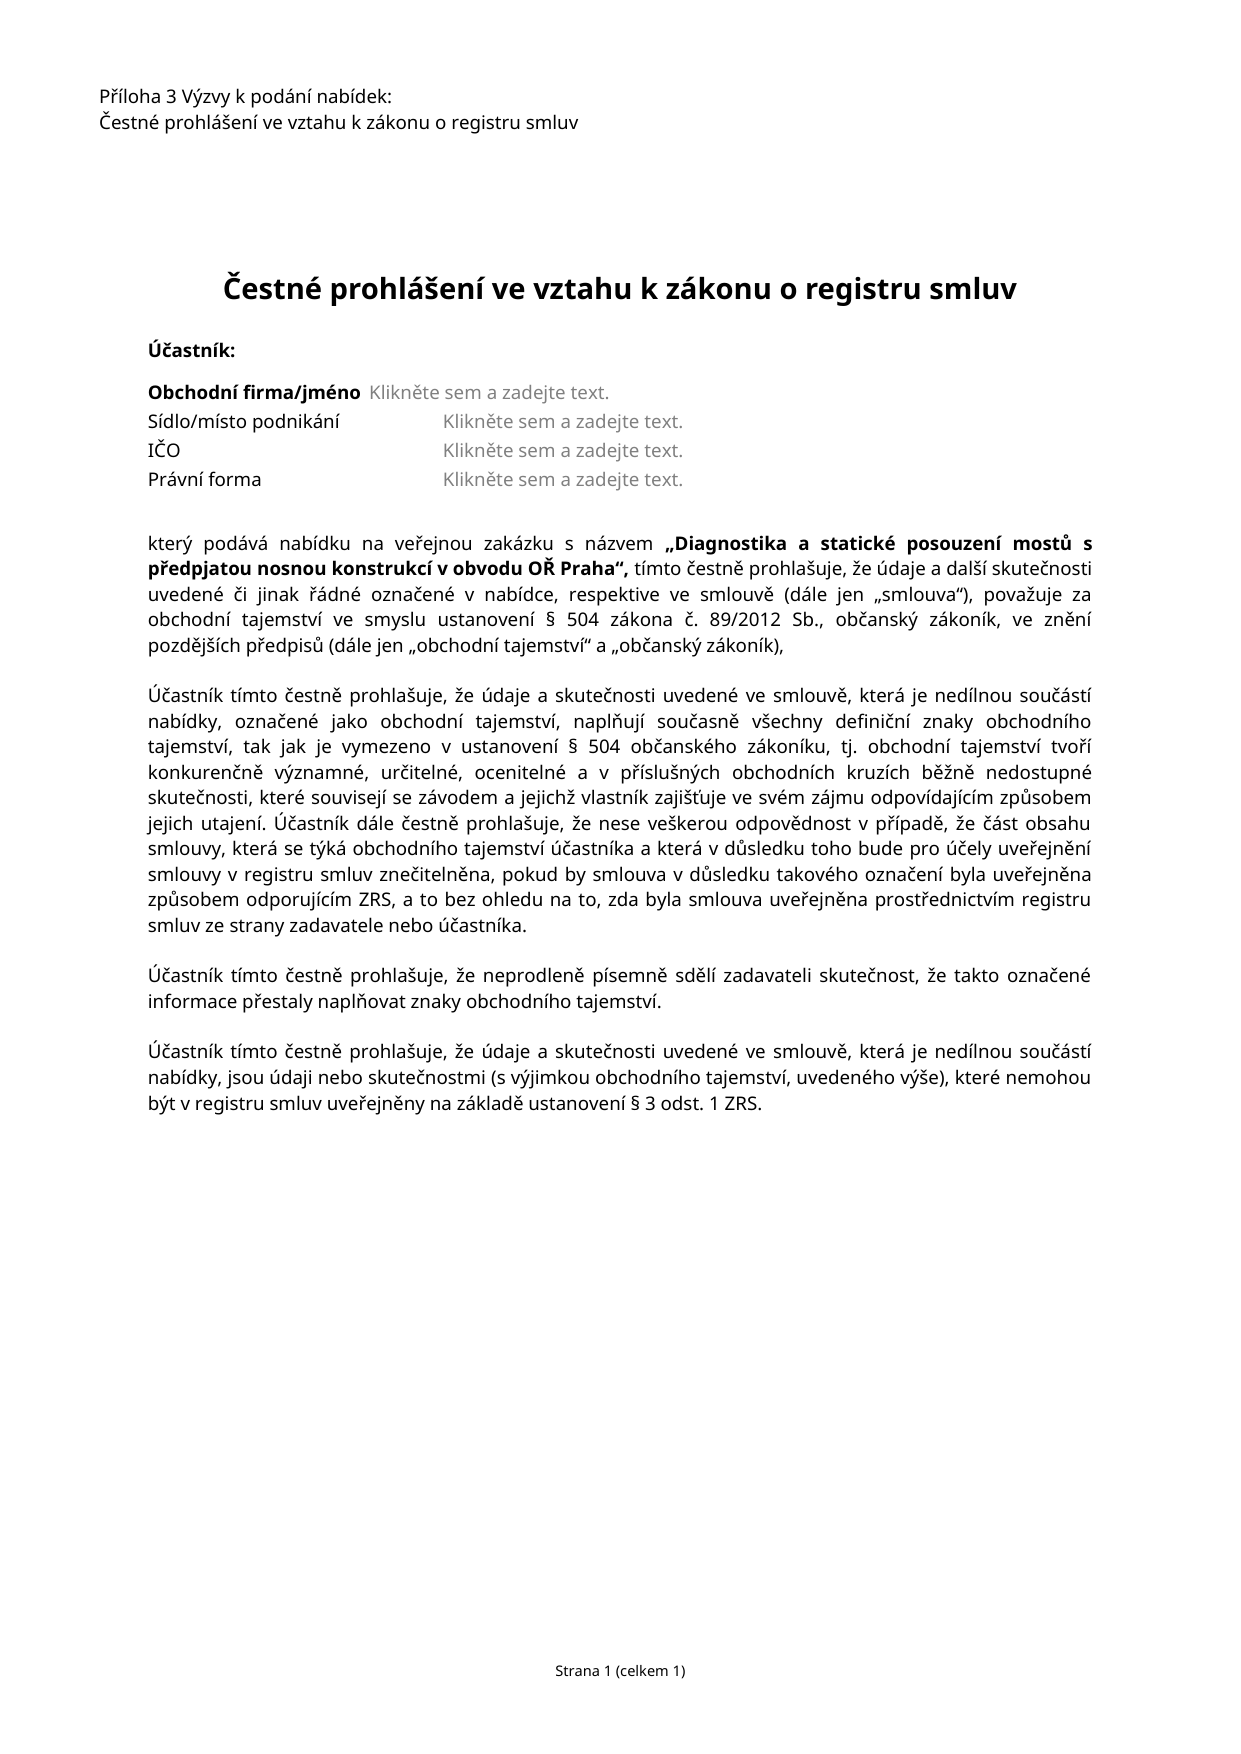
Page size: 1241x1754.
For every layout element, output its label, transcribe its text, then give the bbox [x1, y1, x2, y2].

title Čestné prohlášení ve vztahu k zákonu o registru smluv [148, 268, 1093, 308]
text IČO [148, 434, 1093, 463]
text Účastník tímto čestně prohlašuje, že údaje a skutečnosti uvedené ve smlouvě, která je nedílnou součástí nabídky, jsou údaji nebo skutečnostmi (s výjimkou obchodního tajemství, uvedeného výše), které nemohou být v registru smluv uveřejněny na základě ustanovení § 3 odst. 1 ZRS. [148, 1039, 1093, 1115]
text Účastník tímto čestně prohlašuje, že neprodleně písemně sdělí zadavateli skutečnost, že takto označené informace přestaly naplňovat znaky obchodního tajemství. [148, 963, 1093, 1014]
text který podává nabídku na veřejnou zakázku s názvem „Diagnostika a statické posouzení mostů s předpjatou nosnou konstrukcí v obvodu OŘ Praha“, tímto čestně prohlašuje, že údaje a další skutečnosti uvedené či jinak řádné označené v nabídce, respektive ve smlouvě (dále jen „smlouva“), považuje za obchodní tajemství ve smyslu ustanovení § 504 zákona č. 89/2012 Sb., občanský zákoník, ve znění pozdějších předpisů (dále jen „obchodní tajemství“ a „občanský zákoník), [148, 530, 1093, 658]
text Právní forma [148, 463, 1093, 492]
text Účastník: [148, 333, 1093, 364]
text Účastník tímto čestně prohlašuje, že údaje a skutečnosti uvedené ve smlouvě, která je nedílnou součástí nabídky, označené jako obchodní tajemství, naplňují současně všechny definiční znaky obchodního tajemství, tak jak je vymezeno v ustanovení § 504 občanského zákoníku, tj. obchodní tajemství tvoří konkurenčně významné, určitelné, ocenitelné a v příslušných obchodních kruzích běžně nedostupné skutečnosti, které souvisejí se závodem a jejichž vlastník zajišťuje ve svém zájmu odpovídajícím způsobem jejich utajení. Účastník dále čestně prohlašuje, že nese veškerou odpovědnost v případě, že část obsahu smlouvy, která se týká obchodního tajemství účastníka a která v důsledku toho bude pro účely uveřejnění smlouvy v registru smluv znečitelněna, pokud by smlouva v důsledku takového označení byla uveřejněna způsobem odporujícím ZRS, a to bez ohledu na to, zda byla smlouva uveřejněna prostřednictvím registru smluv ze strany zadavatele nebo účastníka. [148, 683, 1093, 938]
text Obchodní firma/jméno [148, 376, 1093, 405]
text Sídlo/místo podnikání [148, 405, 1093, 434]
